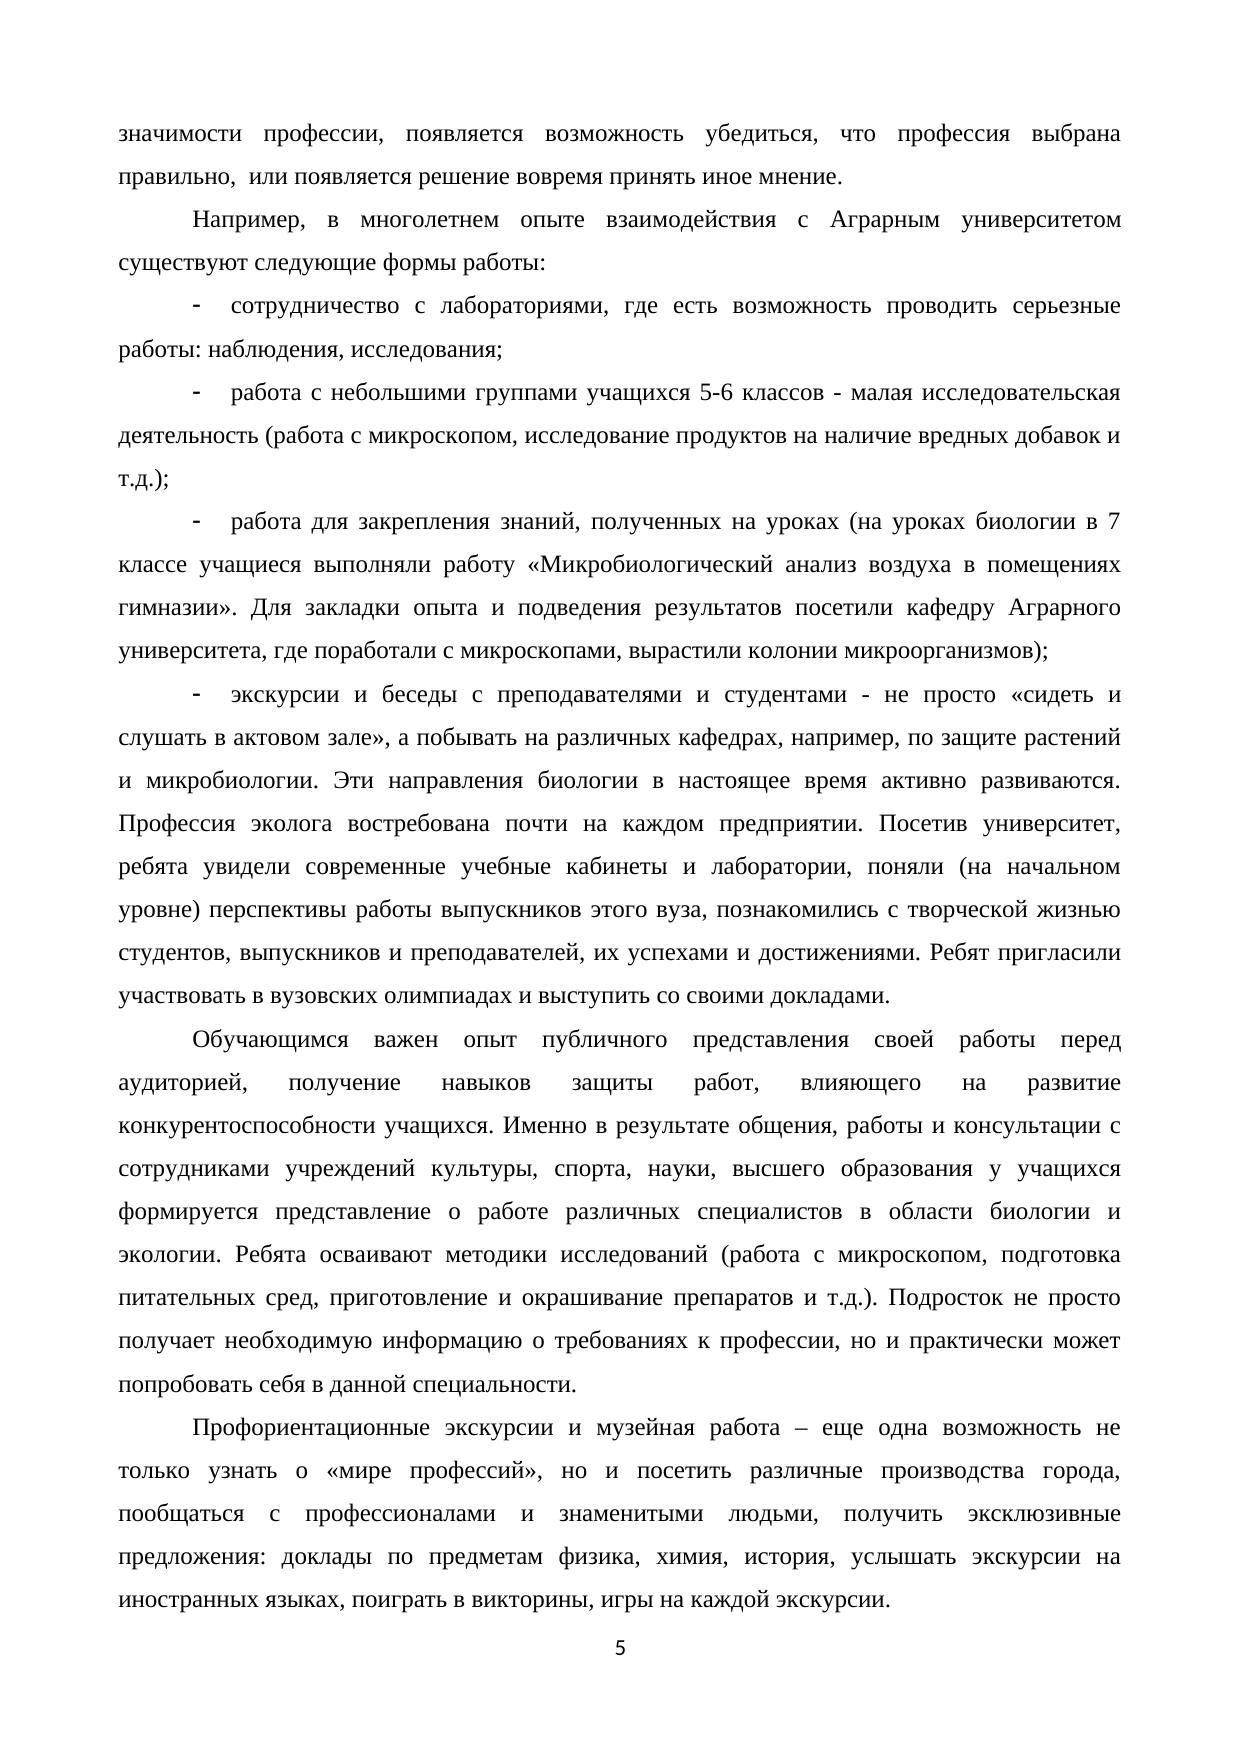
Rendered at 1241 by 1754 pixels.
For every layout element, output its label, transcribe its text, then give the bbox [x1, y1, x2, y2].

list сотрудничество с лабораториями, где есть возможность проводить серьезные работы: наблюдения, исследования; [118, 291, 1122, 362]
text Например, в многолетнем опыте взаимодействия с Аграрным университетом существуют следующие формы работы: [118, 204, 1122, 276]
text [118, 118, 1122, 190]
list работа для закрепления знаний, полученных на уроках (на уроках биологии в 7 классе учащиеся выполняли работу «Микробиологический анализ воздуха в помещениях гимназии». Для закладки опыта и подведения результатов посетили кафедру Аграрного университета, где поработали с микроскопами, вырастили колонии микроорганизмов); [118, 506, 1122, 664]
text Обучающимся важен опыт публичного представления своей работы перед аудиторией, получение навыков защиты работ, влияющего на развитие конкурентоспособности учащихся. Именно в результате общения, работы и консультации с сотрудниками учреждений культуры, спорта, науки, высшего образования у учащихся формируется представление о работе различных специалистов в области биологии и экологии. Ребята осваивают методики исследований (работа с микроскопом, подготовка питательных сред, приготовление и окрашивание препаратов и т.д.). Подросток не просто получает необходимую информацию о требованиях к профессии, но и практически может попробовать себя в данной специальности. [118, 1024, 1122, 1397]
text Профориентационные экскурсии и музейная работа – еще одна возможность не только узнать о «мире профессий», но и посетить различные производства города, пообщаться с профессионалами и знаменитыми людьми, получить эксклюзивные предложения: доклады по предметам физика, химия, история, услышать экскурсии на иностранных языках, поиграть в викторины, игры на каждой экскурсии. [118, 1412, 1122, 1613]
list экскурсии и беседы с преподавателями и студентами - не просто «сидеть и слушать в актовом зале», а побывать на различных кафедрах, например, по защите растений и микробиологии. Эти направления биологии в настоящее время активно развиваются. Профессия эколога востребована почти на каждом предприятии. Посетив университет, ребята увидели современные учебные кабинеты и лаборатории, поняли (на начальном уровне) перспективы работы выпускников этого вуза, познакомились с творческой жизнью студентов, выпускников и преподавателей, их успехами и достижениями. Ребят пригласили участвовать в вузовских олимпиадах и выступить со своими докладами. [118, 679, 1122, 1009]
list работа с небольшими группами учащихся 5-6 классов - малая исследовательская деятельность (работа с микроскопом, исследование продуктов на наличие вредных добавок и т.д.); [118, 377, 1122, 492]
